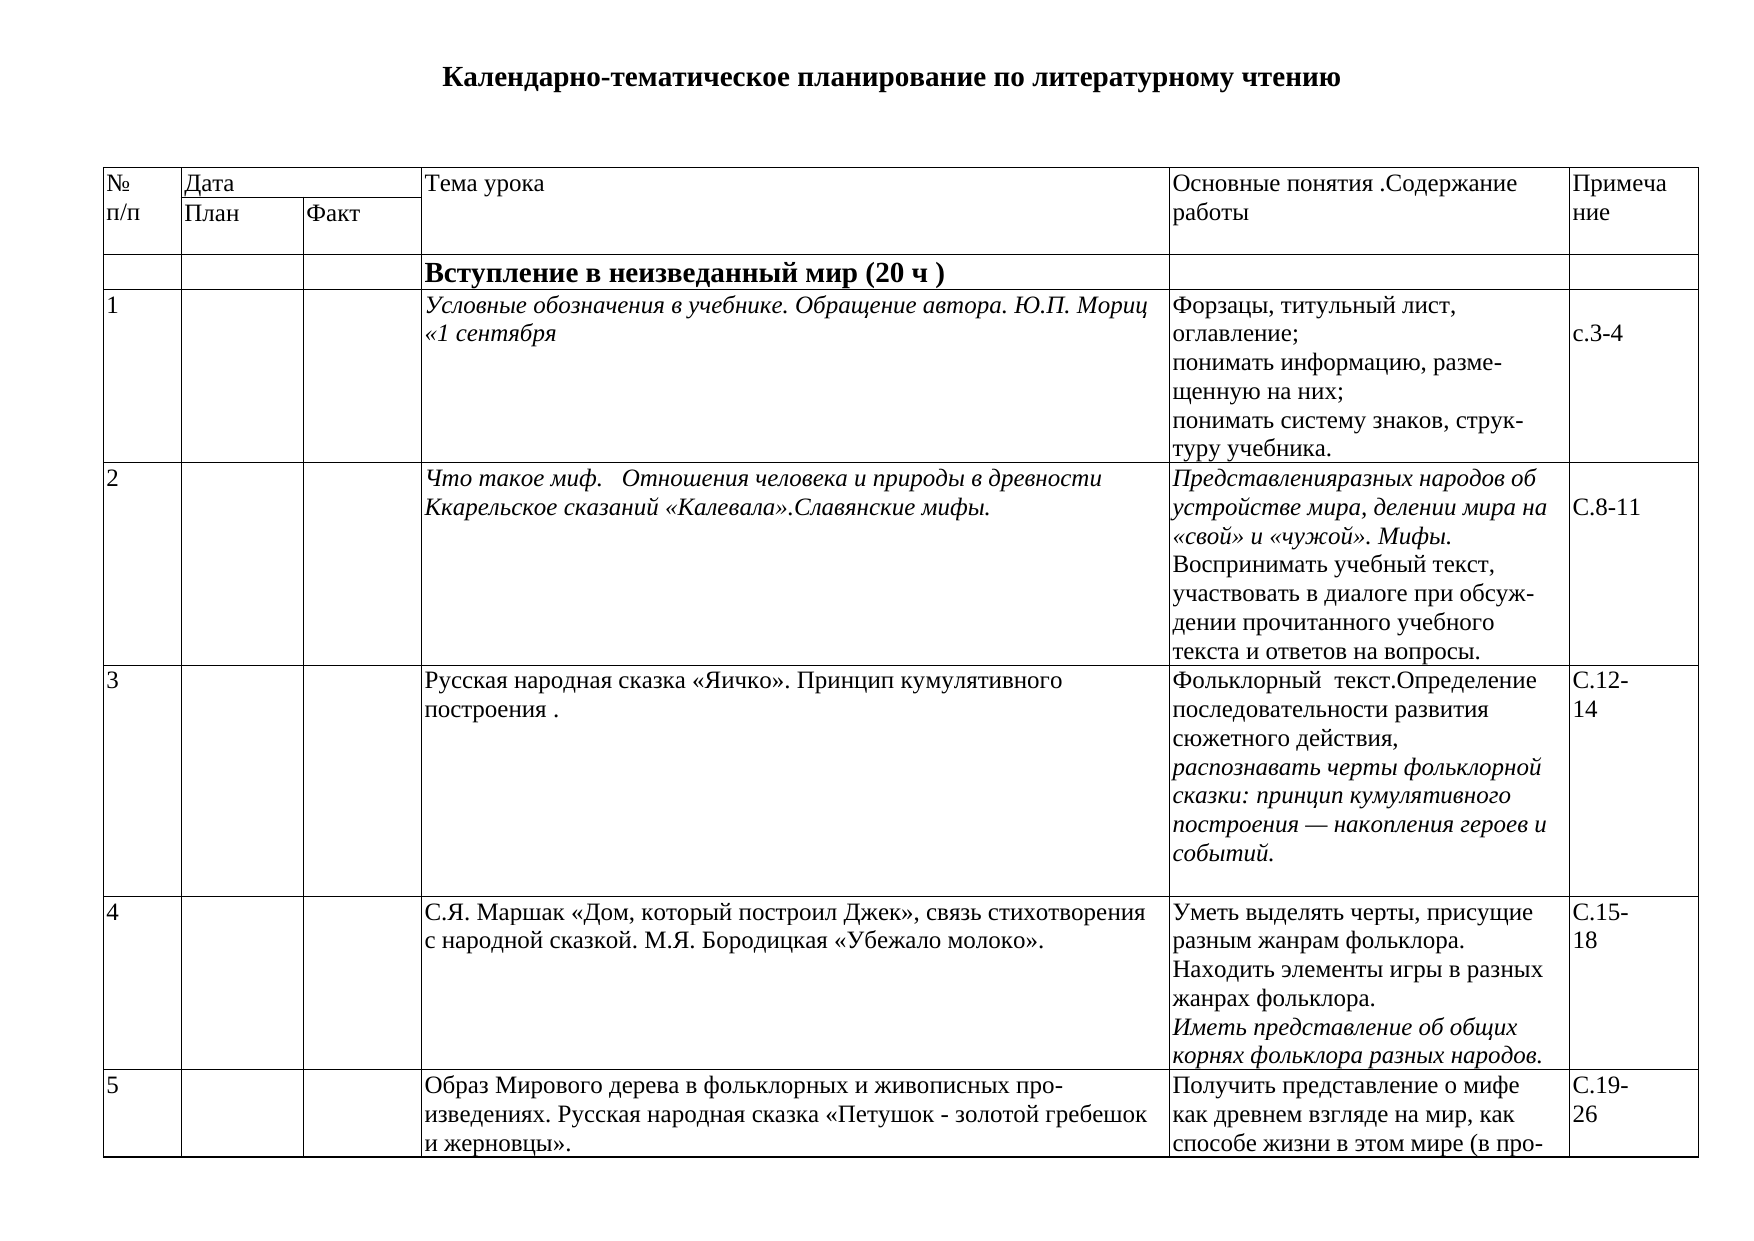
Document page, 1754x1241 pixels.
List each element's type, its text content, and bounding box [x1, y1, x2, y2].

table_cell Фольклорный текст.Определение последовательности развития сюжетного действия, распознавать черты фольклорной сказки: принцип кумулятивного построения — накопления героев и событий. [1170, 666, 1569, 896]
table_cell Образ Мирового дерева в фольклорных и живописных произведениях. Русская народная сказка «Петушок - золотой гребешок и жерновцы». [572, 1070, 1169, 1156]
table_cell [304, 1070, 421, 1156]
table_header Тема урока [422, 168, 1169, 254]
table_cell с.3-3 с.3-4 [1570, 290, 1698, 462]
table_cell 2 [104, 463, 181, 664]
table_cell [1170, 255, 1569, 289]
table_cell [304, 897, 421, 1069]
table_cell [182, 463, 303, 664]
table_header Основные понятия .Содержание работы [1170, 168, 1569, 254]
table_cell [182, 1070, 303, 1156]
table_cell [304, 463, 421, 664]
table_cell Вступление в неизведанный мир (20 ч ) [422, 255, 1169, 289]
table_cell [104, 255, 181, 289]
table_cell [182, 897, 303, 1069]
table_cell Русская народная сказка «Яичко». Принцип кумулятивного построения . [422, 666, 1169, 896]
table_cell [304, 666, 421, 896]
table_cell С.Я. Маршак «Дом, который построил Джек», связь стихотворения с народной сказкой. М.Я. Бородицкая «Убежало молоко». [422, 897, 1169, 1069]
table_cell Факт [304, 198, 421, 254]
table_cell Условные обозначения в учебнике. Обращение автора. Ю.П. Мориц «1 сентября [422, 290, 1169, 462]
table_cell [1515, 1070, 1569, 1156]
table_cell 4 [104, 897, 181, 1069]
table_cell Форзацы, титульный лист, оглавление; понимать информацию, размещенную на них; понимать систему знаков, структуру учебника. [1170, 290, 1569, 462]
table_header Дата [182, 168, 421, 197]
table_cell Что такое миф. Отношения человека и природы в древности Ккарельское сказаний «Калевала».Славянские мифы. [422, 463, 1169, 664]
table_cell С.12-14 [1570, 666, 1698, 896]
table_cell [182, 255, 303, 289]
table_cell [304, 255, 421, 289]
table_cell 5 [104, 1070, 181, 1156]
table_header № п/п [104, 168, 181, 254]
table_cell С.8-11 [1570, 463, 1698, 664]
text Календарно-тематическое планирование по литературному чтению [118, 59, 1665, 93]
table_cell Уметь выделять черты, присущие разным жанрам фольклора. Находить элементы игры в разных жанрах фольклора. Иметь представление об общих корнях фольклора разных народов. [1376, 897, 1569, 1069]
table_cell [182, 290, 303, 462]
table_cell С.19-26 [1570, 1070, 1698, 1156]
table_cell План [182, 198, 303, 254]
table_cell 3 [104, 666, 181, 896]
table_header Примечание [1570, 168, 1698, 254]
table_cell Представленияразных народов об устройстве мира, делении мира на «свой» и «чужой». Мифы. Воспринимать учебный текст, участвовать в диалоге при обсуждении прочитанного учебного текста и ответов на вопросы. [1170, 463, 1569, 664]
table_cell [1570, 255, 1698, 289]
table_cell С.15-18 [1570, 897, 1698, 1069]
table_cell [304, 290, 421, 462]
table_cell 1 [104, 290, 181, 462]
table_cell [182, 666, 303, 896]
